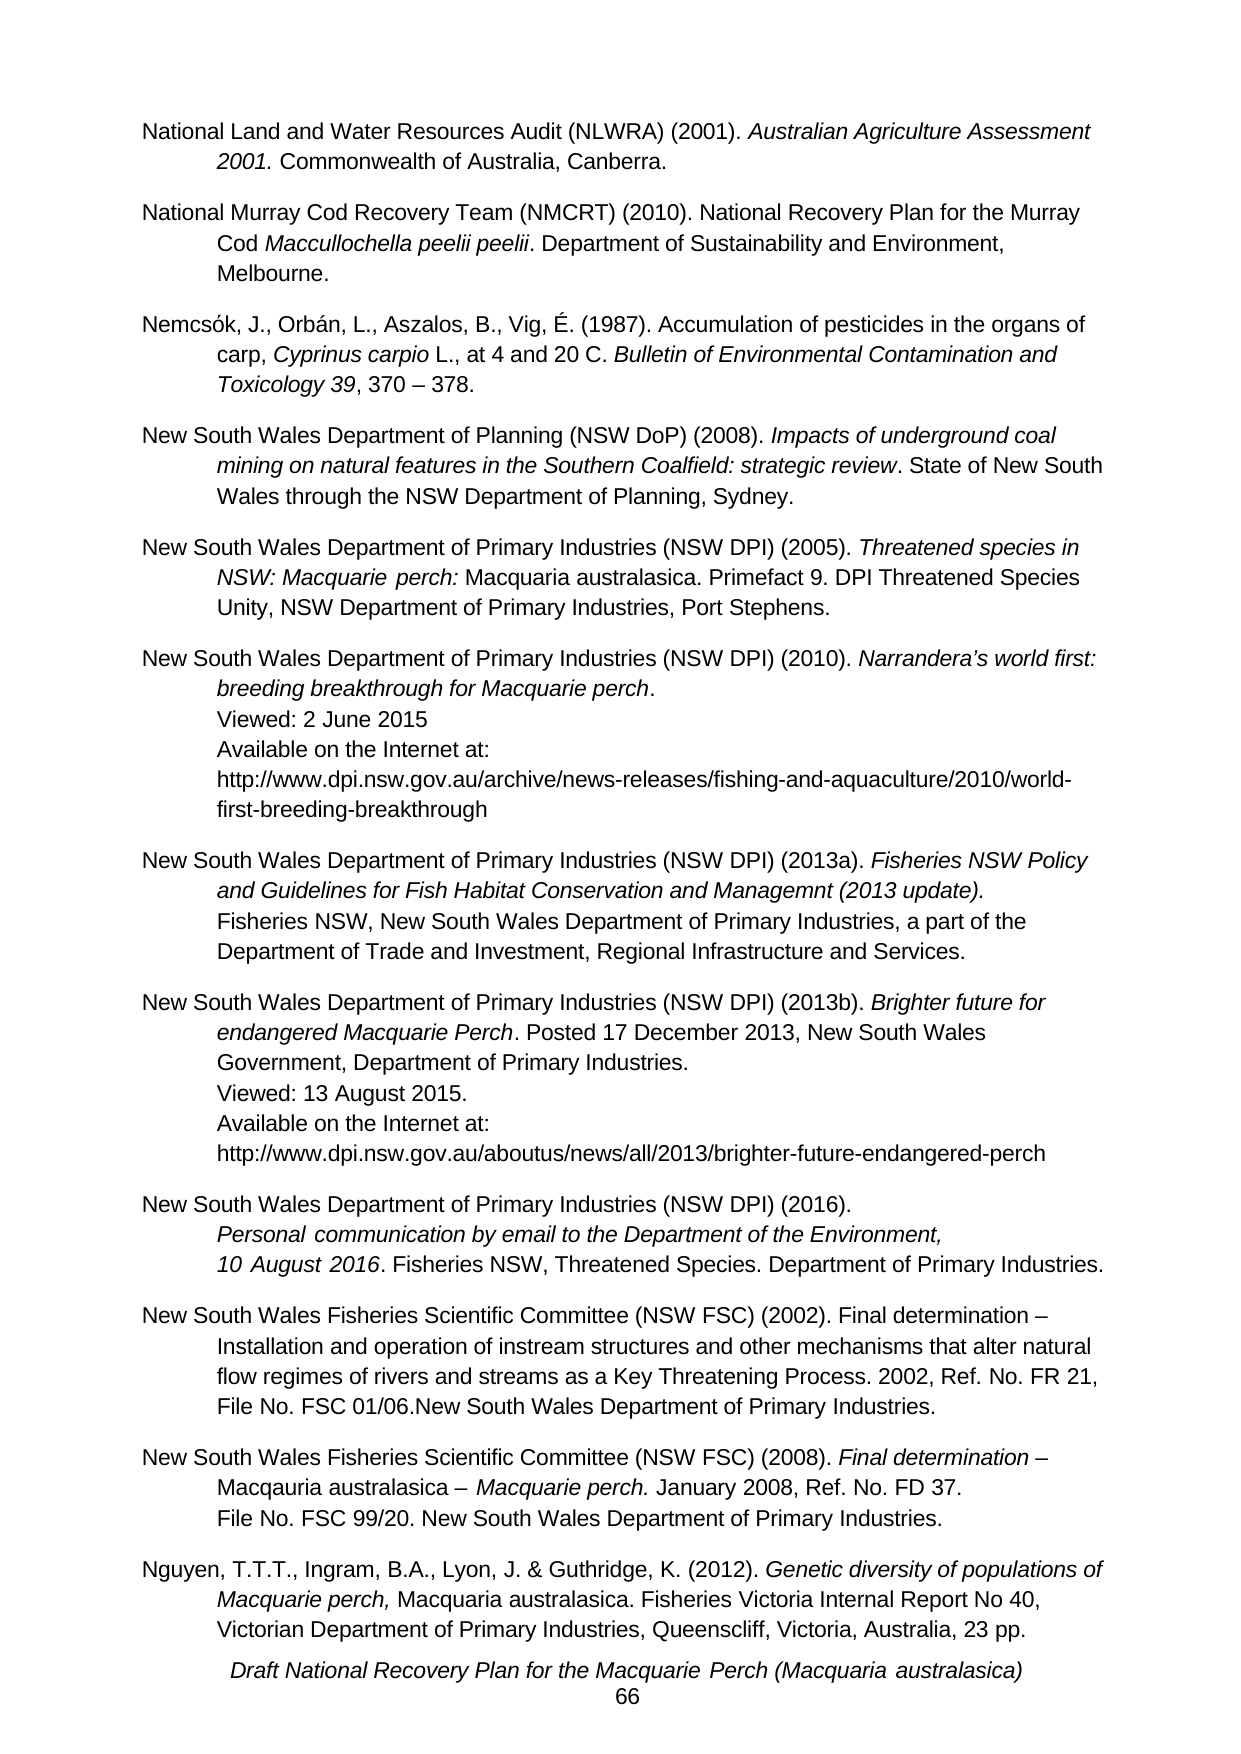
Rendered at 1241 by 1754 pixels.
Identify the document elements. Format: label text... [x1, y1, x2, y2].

text Nemcsόk, J., Orbán, L., Aszalos, B., Vig, É. (1987). Accumulation of pesticides in the organs of carp, Cyprinus carpio L., at 4 and 20 C. Bulletin of Environmental Contamination and Toxicology 39, 370 – 378. [142, 311, 1107, 398]
text New South Wales Fisheries Scientific Committee (NSW FSC) (2008). Final determination – Macqauria australasica – Macquarie perch. January 2008, Ref. No. FD 37. File No. FSC 99/20. New South Wales Department of Primary Industries. [142, 1444, 1107, 1531]
text New South Wales Fisheries Scientific Committee (NSW FSC) (2002). Final determination – Installation and operation of instream structures and other mechanisms that alter natural flow regimes of rivers and streams as a Key Threatening Process. 2002, Ref. No. FR 21, File No. FSC 01/06.New South Wales Department of Primary Industries. [142, 1302, 1107, 1419]
text New South Wales Department of Primary Industries (NSW DPI) (2013b). Brighter future for endangered Macquarie Perch. Posted 17 December 2013, New South Wales Government, Department of Primary Industries. Viewed: 13 August 2015. Available on the Internet at: http://www.dpi.nsw.gov.au/aboutus/news/all/2013/brighter-future-endangered-perch [142, 989, 1107, 1166]
text National Murray Cod Recovery Team (NMCRT) (2010). National Recovery Plan for the Murray Cod Maccullochella peelii peelii. Department of Sustainability and Environment, Melbourne. [142, 199, 1107, 286]
text New South Wales Department of Primary Industries (NSW DPI) (2010). Narrandera’s world first: breeding breakthrough for Macquarie perch. Viewed: 2 June 2015 Available on the Internet at: http://www.dpi.nsw.gov.au/archive/news-releases/fishing-and-aquaculture/2010/world-first-breeding-breakthrough [142, 645, 1107, 823]
text New South Wales Department of Planning (NSW DoP) (2008). Impacts of underground coal mining on natural features in the Southern Coalfield: strategic review. State of New South Wales through the NSW Department of Planning, Sydney. [142, 422, 1107, 509]
text New South Wales Department of Primary Industries (NSW DPI) (2005). Threatened species in NSW: Macquarie perch: Macquaria australasica. Primefact 9. DPI Threatened Species Unity, NSW Department of Primary Industries, Port Stephens. [142, 534, 1107, 621]
text National Land and Water Resources Audit (NLWRA) (2001). Australian Agriculture Assessment 2001. Commonwealth of Australia, Canberra. [142, 118, 1107, 175]
text New South Wales Department of Primary Industries (NSW DPI) (2013a). Fisheries NSW Policy and Guidelines for Fish Habitat Conservation and Managemnt (2013 update). Fisheries NSW, New South Wales Department of Primary Industries, a part of the Department of Trade and Investment, Regional Infrastructure and Services. [142, 847, 1107, 964]
text Nguyen, T.T.T., Ingram, B.A., Lyon, J. & Guthridge, K. (2012). Genetic diversity of populations of Macquarie perch, Macquaria australasica. Fisheries Victoria Internal Report No 40, Victorian Department of Primary Industries, Queenscliff, Victoria, Australia, 23 pp. [142, 1556, 1107, 1642]
text New South Wales Department of Primary Industries (NSW DPI) (2016). Personal communication by email to the Department of the Environment, 10 August 2016. Fisheries NSW, Threatened Species. Department of Primary Industries. [142, 1191, 1107, 1278]
